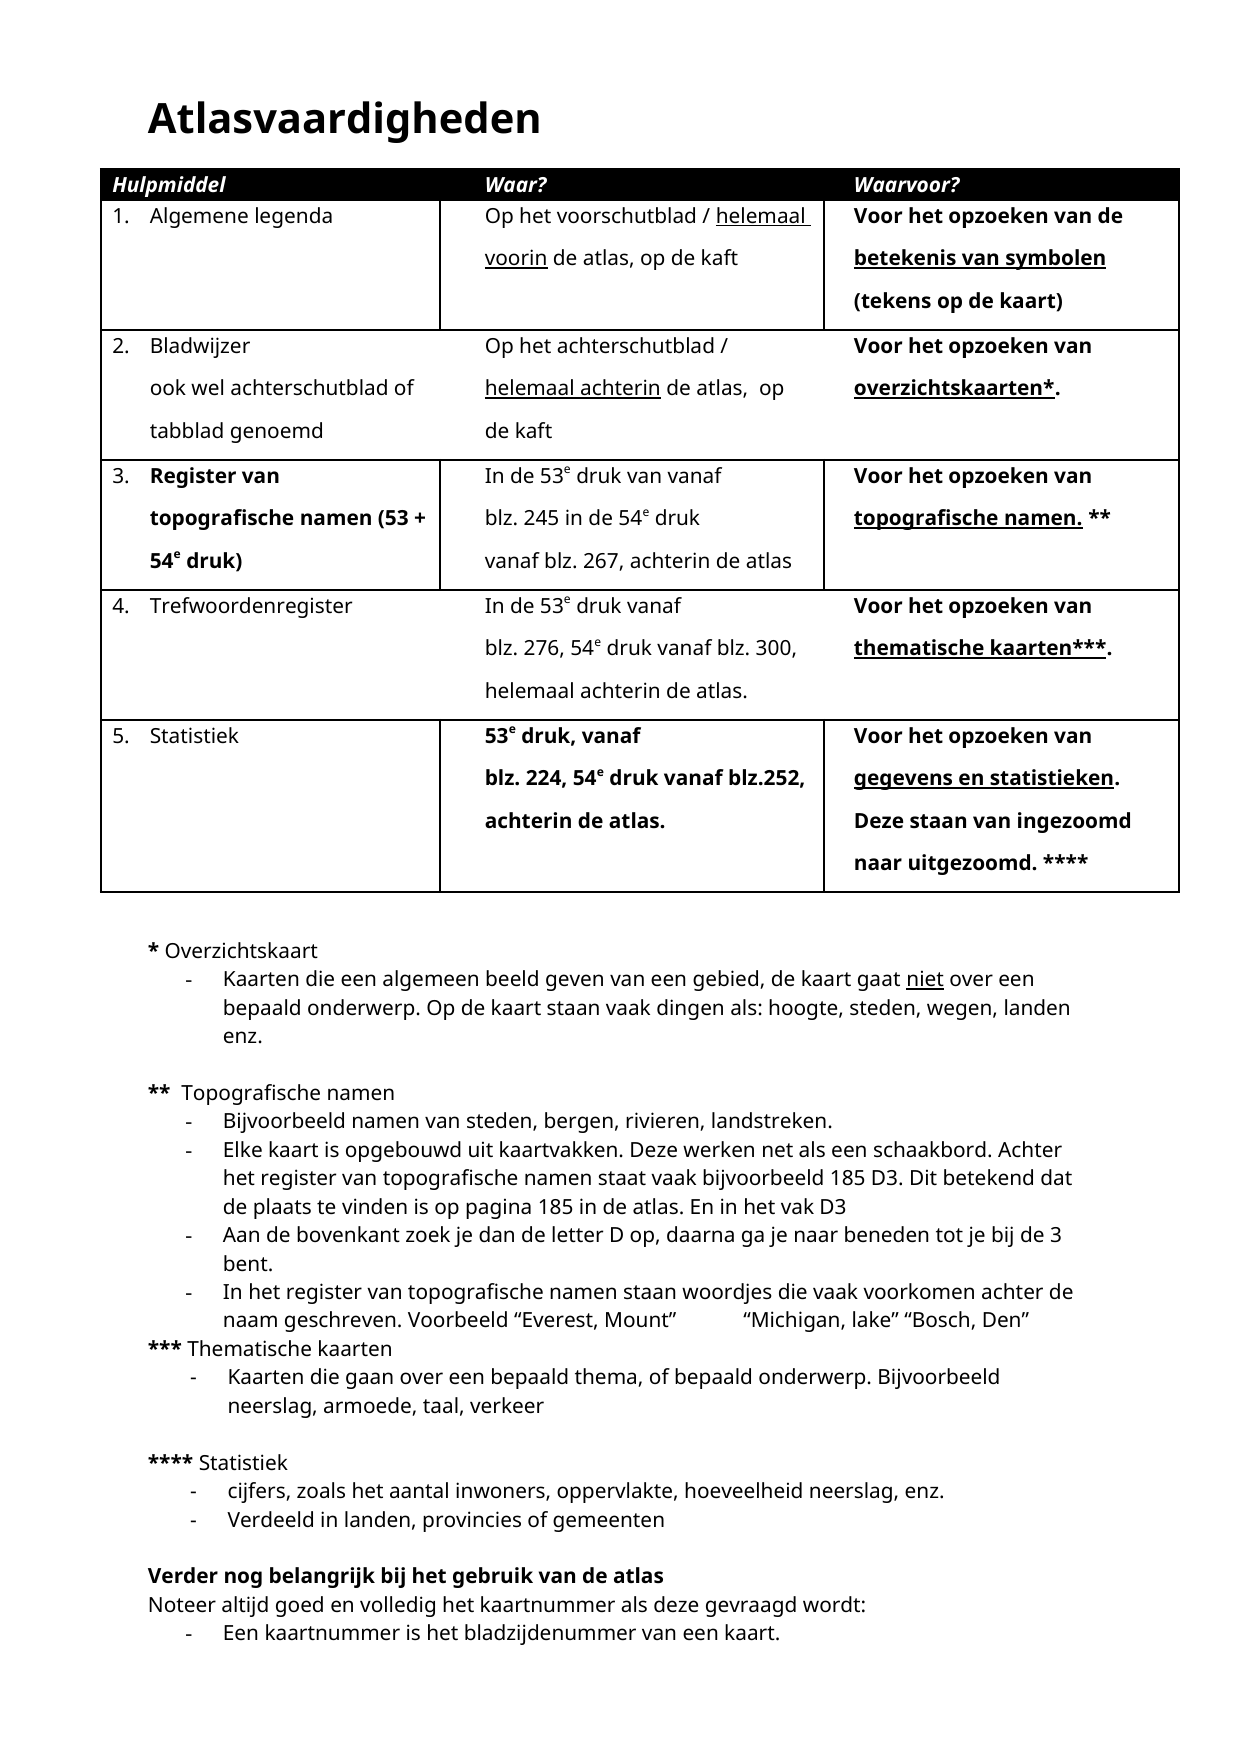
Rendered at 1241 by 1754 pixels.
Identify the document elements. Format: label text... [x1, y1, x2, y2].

list Kaarten die een algemeen beeld geven van een gebied, de kaart gaat niet over een bepaald onderwerp. Op de kaart staan vaak dingen als: hoogte, steden, wegen, landen enz. [185, 964, 1093, 1050]
table_cell Statistiek [102, 721, 439, 891]
table_header Waarvoor? [824, 170, 1178, 199]
table_cell Bladwijzer ook wel achterschutblad of tabblad genoemd [102, 331, 440, 459]
table_header Hulpmiddel [102, 170, 440, 199]
list Elke kaart is opgebouwd uit kaartvakken. Deze werken net als een schaakbord. Achter het register van topografische namen staat vaak bijvoorbeeld 185 D3. Dit betekend dat de plaats te vinden is op pagina de atlas. En in het vak D3 [185, 1135, 1093, 1220]
list cijfers, zoals het aantal inwoners, oppervlakte, hoeveelheid neerslag, enz. [190, 1476, 1093, 1505]
text ** Topografische namen [148, 1078, 1093, 1107]
table_cell Op het achterschutblad / helemaal achterin de atlas, op de kaft [440, 331, 824, 459]
table_header Waar? [440, 170, 824, 199]
text *** Thematische kaarten [148, 1334, 1093, 1362]
list In het register van topografische namen staan woordjes die vaak voorkomen achter de naam geschreven. Voorbeeld “Everest, Mount” “Michigan, lake” “Bosch, Den” [185, 1277, 1093, 1334]
table_cell Op het voorschutblad / helemaal voorin de atlas, op de kaft [441, 201, 823, 329]
text Verder nog belangrijk bij het gebruik van de atlas [148, 1562, 1093, 1590]
text * Overzichtskaart [148, 936, 1093, 964]
list Aan de bovenkant zoek je dan de letter D op, daarna ga je naar beneden tot je bij de 3 bent. [185, 1220, 1093, 1277]
text **** Statistiek [148, 1448, 1093, 1476]
table_cell Voor het opzoeken van topografische namen. ** [825, 461, 1178, 589]
table_cell Voor het opzoeken van thematische kaarten***. [824, 591, 1178, 719]
table_cell Voor het opzoeken van overzichtskaarten*. [824, 331, 1178, 459]
table_cell In de 53e druk vanaf blz. 276, 54e druk vanaf blz. 300, helemaal achterin de atlas. [440, 591, 824, 719]
list Bijvoorbeeld namen van steden, bergen, rivieren, landstreken. [185, 1107, 1093, 1135]
list Een kaartnummer is het bladzijdenummer van een kaart. [185, 1618, 1093, 1647]
table_cell In de 53e druk van vanaf blz. 245 in de 54e druk vanaf blz. 267, achterin de atlas [441, 461, 823, 589]
table_cell Voor het opzoeken van de betekenis van symbolen (tekens op de kaart) [825, 201, 1178, 329]
table_cell Voor het opzoeken van gegevens en statistieken. Deze staan van ingezoomd naar uitgezoomd. **** [825, 721, 1178, 891]
table_cell Algemene legenda [102, 201, 439, 329]
list Kaarten die gaan over een bepaald thema, of bepaald onderwerp. Bijvoorbeeld neerslag, armoede, taal, verkeer [190, 1362, 1093, 1419]
text Atlasvaardigheden [148, 89, 1093, 145]
table_cell Trefwoordenregister [102, 591, 440, 719]
table_cell Register van topografische namen (53 + 54e druk) [102, 461, 439, 589]
table_cell 53e druk, vanaf blz. 224, 54e druk vanaf blz.252, achterin de atlas. [441, 721, 823, 891]
list Verdeeld in landen, provincies of gemeenten [190, 1505, 1093, 1533]
text Noteer altijd goed en volledig het kaartnummer als deze gevraagd wordt: [148, 1590, 1093, 1618]
